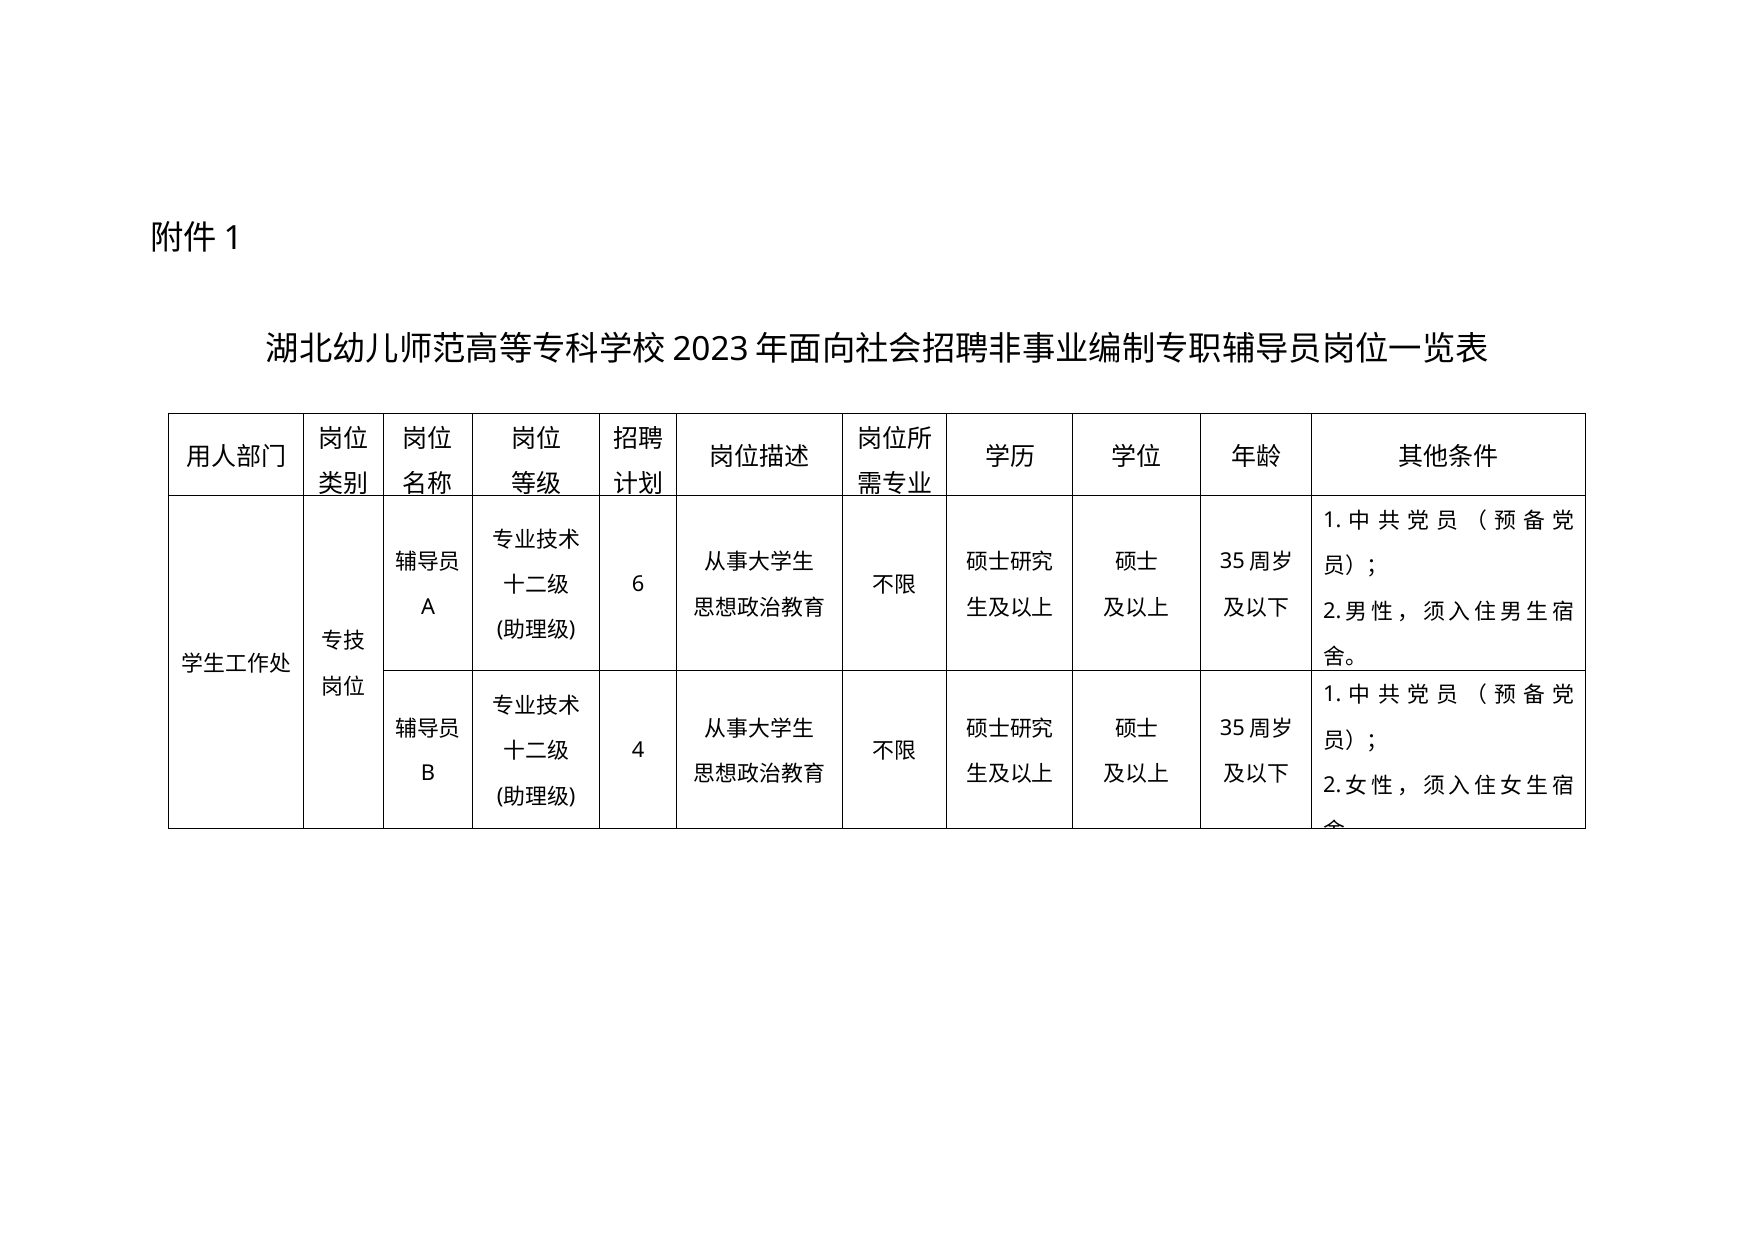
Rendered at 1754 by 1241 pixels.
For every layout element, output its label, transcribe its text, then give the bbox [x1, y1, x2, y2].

table_header 用人部门 [169, 414, 303, 495]
table_cell 学生工作处 [169, 496, 303, 828]
table_header 岗位描述 [677, 414, 842, 495]
table_cell 辅导员B [384, 671, 472, 828]
table_cell 35周岁 及以下 [1201, 671, 1311, 828]
table_header 学历 [947, 414, 1072, 495]
table_header 岗位所需专业 [843, 414, 946, 495]
table_header 其他条件 [1312, 414, 1585, 495]
table_cell 硕士 及以上 [1073, 496, 1200, 669]
table_cell 不限 [843, 496, 946, 669]
table_cell 硕士研究生及以上 [947, 496, 1072, 669]
table_header 年龄 [1201, 414, 1311, 495]
table_header 学位 [1073, 414, 1200, 495]
table_cell 1.中共党员（预备党员）； 2.男性，须入住男生宿舍。 [1312, 496, 1585, 669]
text 附件1 [150, 189, 1604, 280]
table_cell 从事大学生 思想政治教育 [677, 671, 842, 828]
table_cell 6 [600, 496, 676, 669]
table_cell 专技岗位 [304, 496, 383, 828]
table_header 招聘 计划 [600, 414, 676, 495]
table_cell 辅导员A [384, 496, 472, 669]
table_cell 硕士研究生及以上 [947, 671, 1072, 828]
table_header 岗位 类别 [304, 414, 383, 495]
table_cell 专业技术十二级 (助理级) [473, 671, 599, 828]
table_cell 35周岁 及以下 [1201, 496, 1311, 669]
table_cell 专业技术十二级 (助理级) [473, 496, 599, 669]
table_cell 4 [600, 671, 676, 828]
table_cell 1.中共党员（预备党员）； 2.女性，须入住女生宿舍。 [1312, 671, 1585, 828]
table_cell 从事大学生 思想政治教育 [677, 496, 842, 669]
table_header 岗位 等级 [473, 414, 599, 495]
text 湖北幼儿师范高等专科学校2023年面向社会招聘非事业编制专职辅导员岗位一览表 [150, 301, 1604, 392]
table_cell 硕士 及以上 [1073, 671, 1200, 828]
table_header 岗位 名称 [384, 414, 472, 495]
table_cell 不限 [843, 671, 946, 828]
